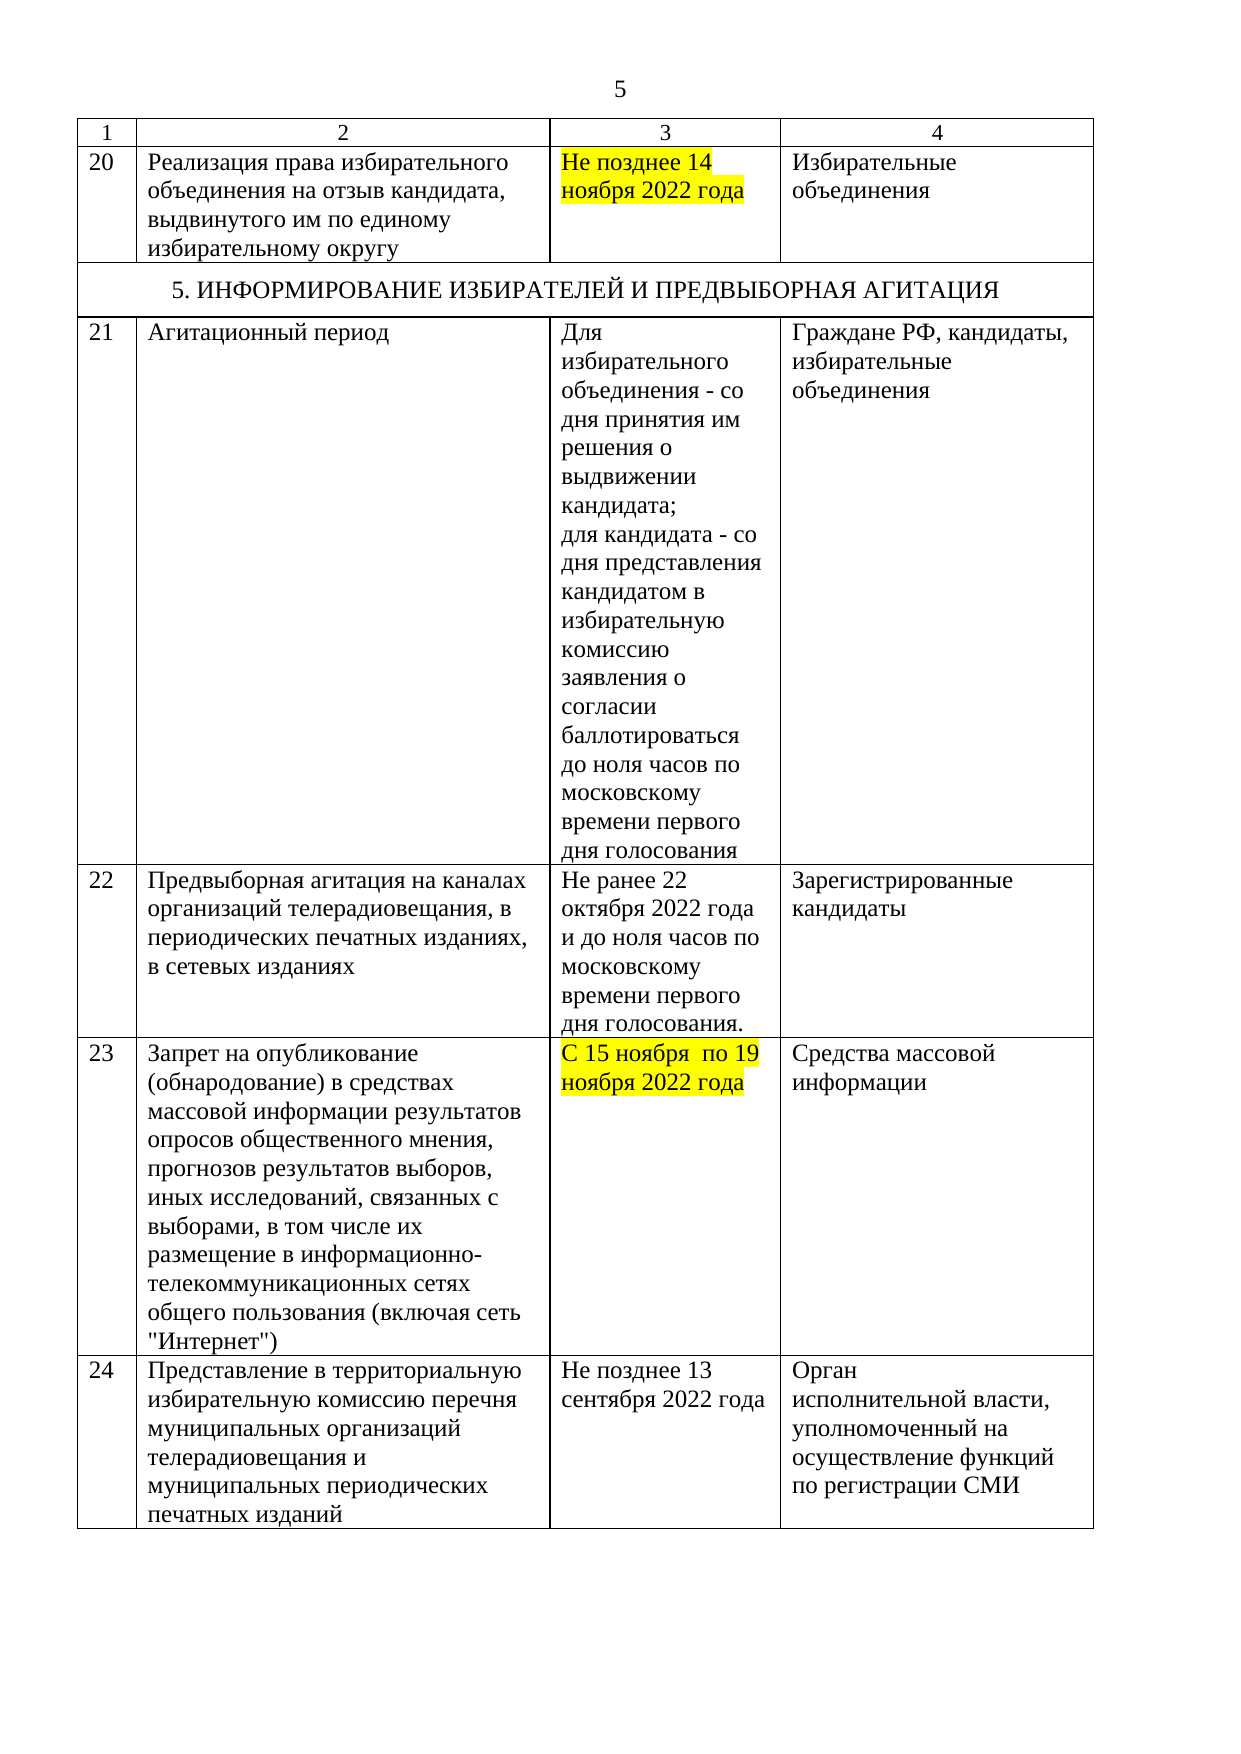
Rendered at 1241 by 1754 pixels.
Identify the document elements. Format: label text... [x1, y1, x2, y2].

table_cell Избирательные объединения [781, 147, 1093, 262]
table_header 1 [78, 119, 136, 146]
table_cell Граждане РФ, кандидаты, избирательные объединения [781, 318, 1093, 864]
table_cell 22 [78, 865, 136, 1037]
table_cell Не позднее 13 сентября 2022 года [551, 1356, 780, 1528]
table_cell 23 [78, 1038, 136, 1354]
table_cell Не ранее 22 октября 2022 года и до ноля часов по московскому времени первого дня голосования. [551, 865, 780, 1037]
table_cell Агитационный период [137, 318, 549, 864]
table_cell Средства массовой информации [781, 1038, 1093, 1354]
table_cell Для избирательного объединения - со дня принятия им решения о выдвижении кандидата; для кандидата - со дня представления кандидатом в избирательную комиссию заявления о согласии баллотироваться до ноля часов по московскому времени первого дня голосования [551, 318, 780, 864]
table_header 2 [137, 119, 549, 146]
table_cell 24 [78, 1356, 136, 1528]
table_cell Реализация права избирательного объединения на отзыв кандидата, выдвинутого им по единому избирательному округу [137, 147, 549, 262]
table_cell Зарегистрированные кандидаты [781, 865, 1093, 1037]
table_cell Предвыборная агитация на каналах организаций телерадиовещания, в периодических печатных изданиях, в сетевых изданиях [137, 865, 549, 1037]
table_header 4 [781, 119, 1093, 146]
table_cell Запрет на опубликование (обнародование) в средствах массовой информации результатов опросов общественного мнения, прогнозов результатов выборов, иных исследований, связанных с выборами, в том числе их размещение в информационно-телекоммуникационных сетях общего пользования (включая сеть "Интернет") [137, 1038, 549, 1354]
table_cell 5. ИНФОРМИРОВАНИЕ ИЗБИРАТЕЛЕЙ И ПРЕДВЫБОРНАЯ АГИТАЦИЯ [78, 263, 1093, 316]
table_cell Не позднее 14 ноября 2022 года [551, 147, 780, 262]
table_cell Представление в территориальную избирательную комиссию перечня муниципальных организаций телерадиовещания и муниципальных периодических печатных изданий [137, 1356, 549, 1528]
table_cell Орган исполнительной власти, уполномоченный на осуществление функций по регистрации СМИ [781, 1356, 1093, 1528]
table_header 3 [551, 119, 780, 146]
table_cell С 15 ноября по 19 ноября 2022 года [551, 1038, 780, 1354]
table_cell 20 [78, 147, 136, 262]
table_cell 21 [78, 318, 136, 864]
